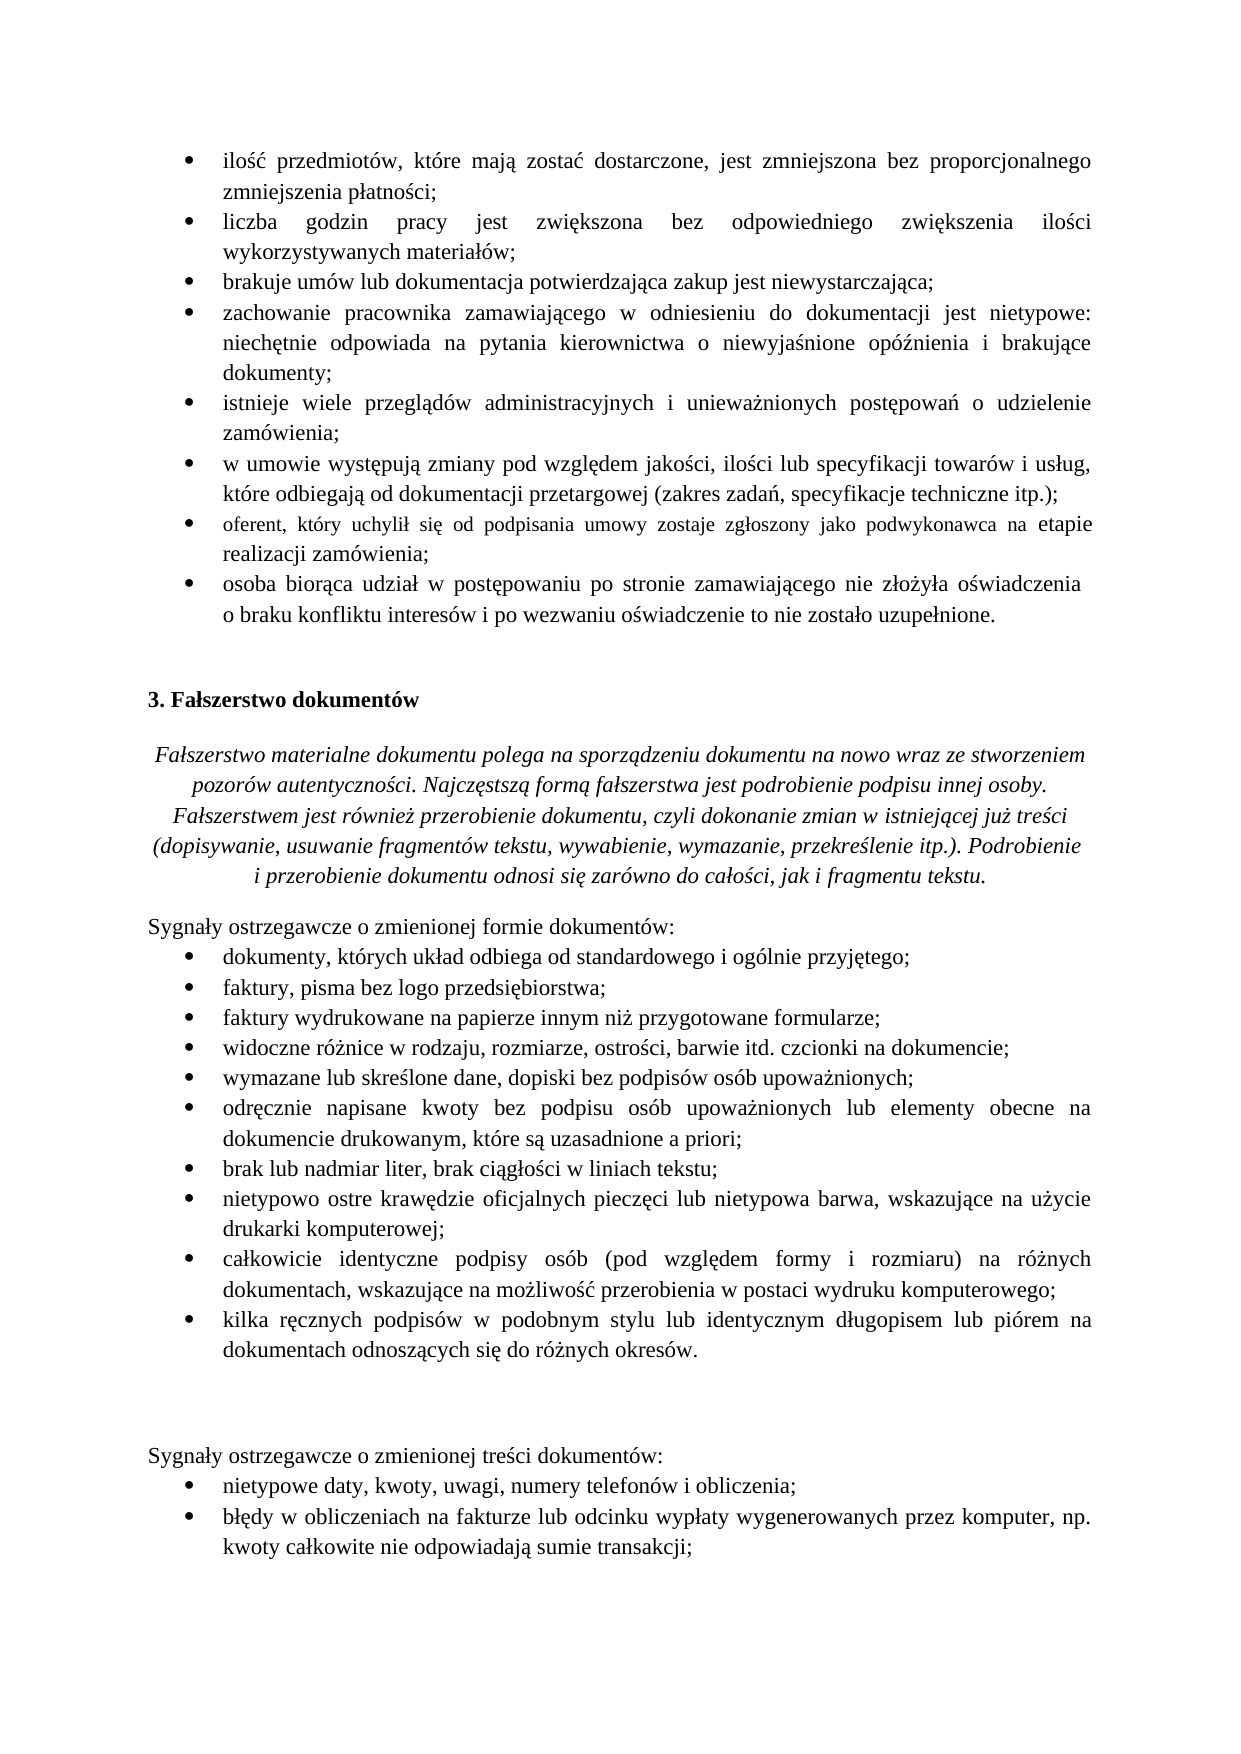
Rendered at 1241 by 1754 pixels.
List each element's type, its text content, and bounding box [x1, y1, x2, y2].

list kilka ręcznych podpisów w podobnym stylu lub identycznym długopisem lub piórem na dokumentach odnoszących się do różnych okresów. [185, 1306, 1093, 1362]
list liczba godzin pracy jest zwiększona bez odpowiedniego zwiększenia ilości wykorzystywanych materiałów; [185, 208, 1093, 264]
text Sygnały ostrzegawcze o zmienionej formie dokumentów: [148, 913, 1093, 939]
list osoba biorąca udział w postępowaniu po stronie zamawiającego nie złożyła oświadczenia o braku konfliktu interesów i po wezwaniu oświadczenie to nie zostało uzupełnione. [185, 571, 1093, 627]
list brakuje umów lub dokumentacja potwierdzająca zakup jest niewystarczająca; [185, 268, 1093, 295]
list nietypowe daty, kwoty, uwagi, numery telefonów i obliczenia; [185, 1473, 1093, 1499]
list faktury wydrukowane na papierze innym niż przygotowane formularze; [185, 1004, 1093, 1030]
list w umowie występują zmiany pod względem jakości, ilości lub specyfikacji towarów i usług, które odbiegają od dokumentacji przetargowej (zakres zadań, specyfikacje techniczne itp.); [185, 450, 1093, 506]
list dokumenty, których układ odbiega od standardowego i ogólnie przyjętego; [185, 943, 1093, 970]
list oferent, który uchylił się od podpisania umowy zostaje zgłoszony jako podwykonawca na etapie realizacji zamówienia; [185, 510, 1093, 567]
list wymazane lub skreślone dane, dopiski bez podpisów osób upoważnionych; [185, 1064, 1093, 1091]
list błędy w obliczeniach na fakturze lub odcinku wypłaty wygenerowanych przez komputer, np. kwoty całkowite nie odpowiadają sumie transakcji; [185, 1503, 1093, 1559]
text 3. Fałszerstwo dokumentów [148, 686, 1093, 712]
list widoczne różnice w rodzaju, rozmiarze, ostrości, barwie itd. czcionki na dokumencie; [185, 1034, 1093, 1060]
list zachowanie pracownika zamawiającego w odniesieniu do dokumentacji jest nietypowe: niechętnie odpowiada na pytania kierownictwa o niewyjaśnione opóźnienia i brakujące dokumenty; [185, 299, 1093, 385]
list istnieje wiele przeglądów administracyjnych i unieważnionych postępowań o udzielenie zamówienia; [185, 389, 1093, 446]
list ilość przedmiotów, które mają zostać dostarczone, jest zmniejszona bez proporcjonalnego zmniejszenia płatności; [185, 148, 1093, 204]
list odręcznie napisane kwoty bez podpisu osób upoważnionych lub elementy obecne na dokumencie drukowanym, które są uzasadnione a priori; [185, 1094, 1093, 1151]
text Fałszerstwo materialne dokumentu polega na sporządzeniu dokumentu na nowo wraz ze stworzeniem pozorów autentyczności. Najczęstszą formą fałszerstwa jest podrobienie podpisu innej osoby. Fałszerstwem jest również przerobienie dokumentu, czyli dokonanie zmian w istniejącej już treści (dopisywanie, usuwanie fragmentów tekstu, wywabienie, wymazanie, przekreślenie itp.). Podrobienie i przerobienie dokumentu odnosi się zarówno do całości, jak i fragmentu tekstu. [148, 741, 1093, 888]
list faktury, pisma bez logo przedsiębiorstwa; [185, 974, 1093, 1000]
text Sygnały ostrzegawcze o zmienionej treści dokumentów: [148, 1442, 1093, 1469]
list całkowicie identyczne podpisy osób (pod względem formy i rozmiaru) na różnych dokumentach, wskazujące na możliwość przerobienia w postaci wydruku komputerowego; [185, 1246, 1093, 1302]
list nietypowo ostre krawędzie oficjalnych pieczęci lub nietypowa barwa, wskazujące na użycie drukarki komputerowej; [185, 1185, 1093, 1242]
list brak lub nadmiar liter, brak ciągłości w liniach tekstu; [185, 1155, 1093, 1181]
